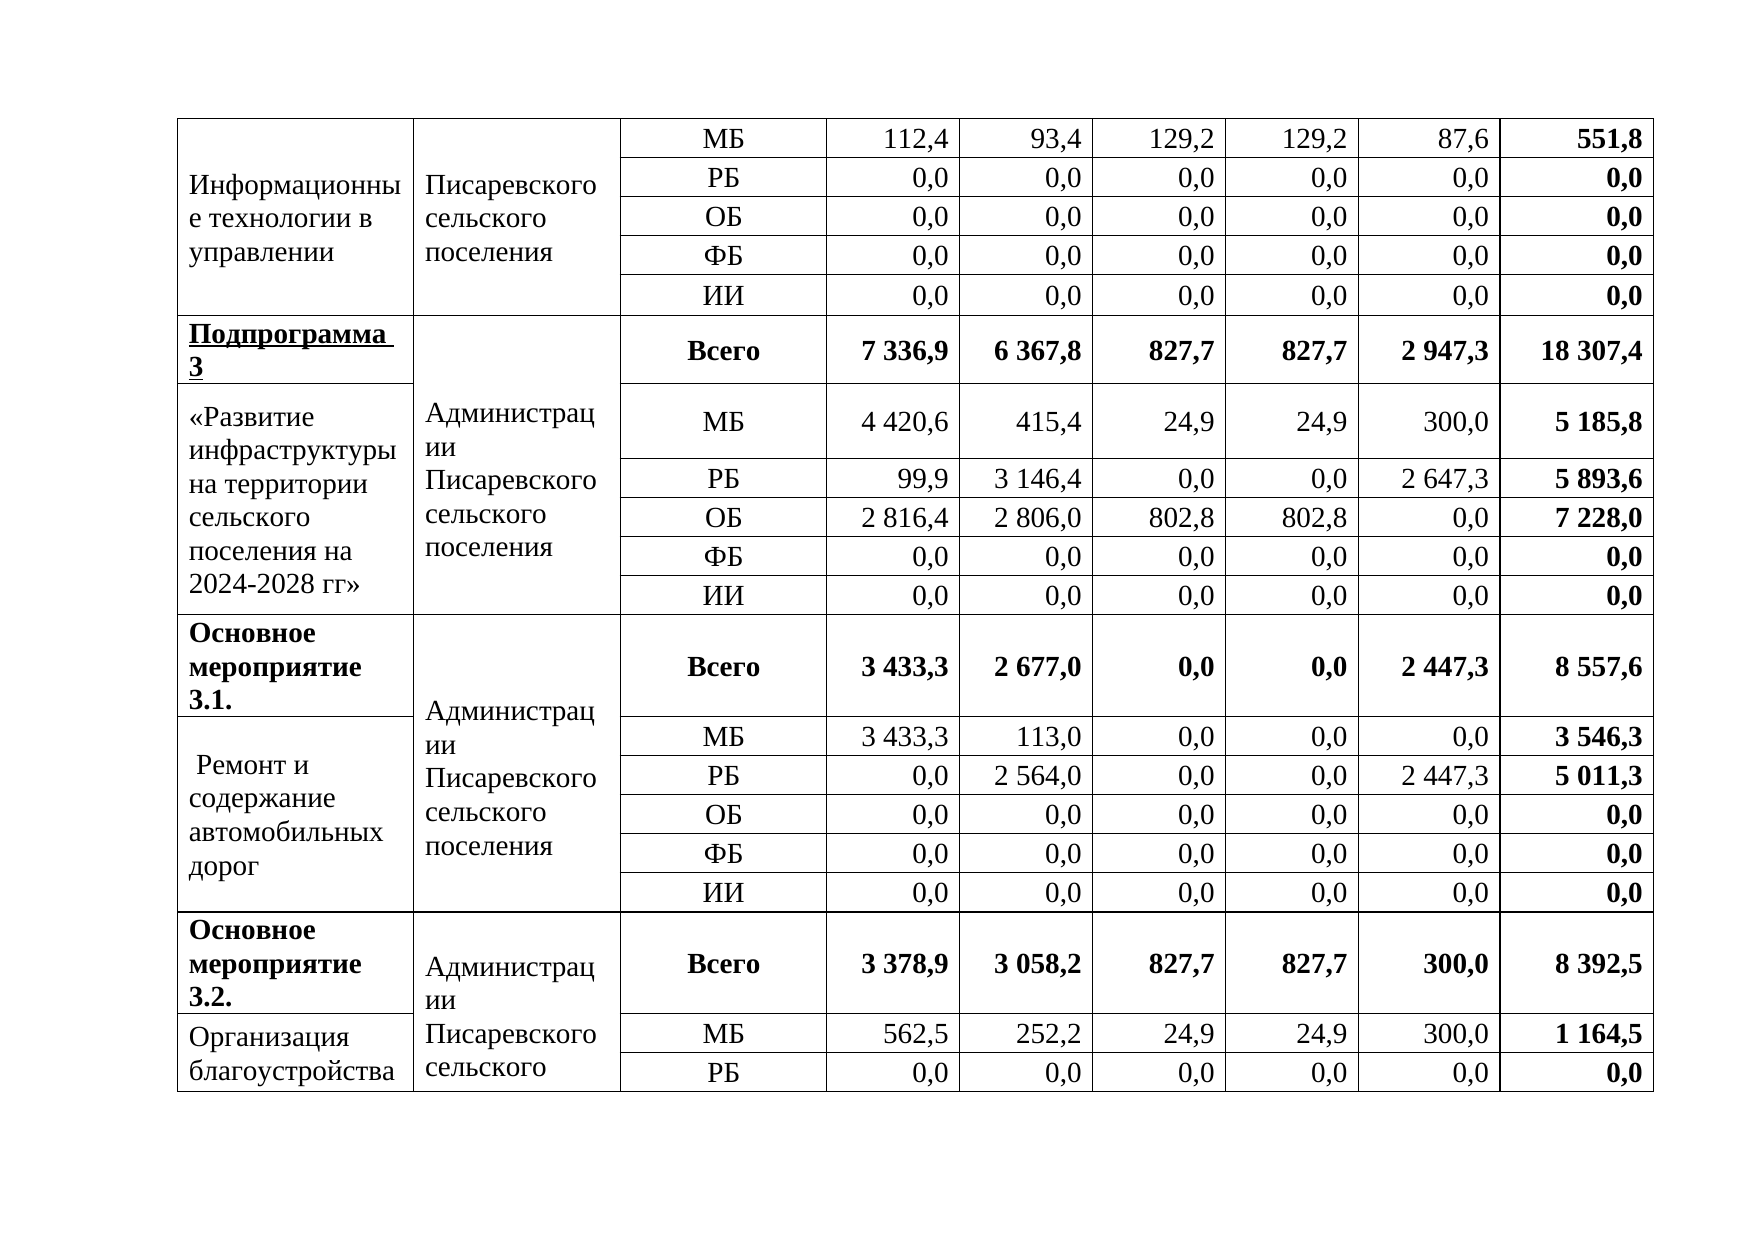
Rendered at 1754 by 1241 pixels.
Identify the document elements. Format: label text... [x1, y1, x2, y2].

table_cell Всего [621, 316, 826, 383]
table_cell 0,0 [827, 1053, 959, 1091]
table_cell 0,0 [960, 576, 1092, 614]
table_cell 2 806,0 [960, 498, 1092, 536]
table_cell 0,0 [1226, 756, 1358, 794]
table_cell 0,0 [1501, 1053, 1653, 1091]
table_cell 0,0 [1093, 275, 1225, 315]
table_cell 0,0 [827, 197, 959, 235]
table_cell 24,9 [1226, 384, 1358, 458]
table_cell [414, 913, 620, 1091]
table_cell 562,5 [827, 1014, 959, 1052]
table_cell Всего [621, 913, 826, 1013]
table_cell 0,0 [1501, 537, 1653, 575]
table_cell 8 557,6 [1501, 615, 1653, 716]
table_cell Организация благоустройства территории сельского поселения [178, 1014, 413, 1091]
table_cell 3 378,9 [827, 913, 959, 1013]
table_cell 0,0 [1359, 236, 1499, 274]
table_cell 0,0 [827, 158, 959, 196]
table_cell Информационные технологии в управлении [178, 119, 413, 315]
table_cell 0,0 [1093, 834, 1225, 872]
table_cell 0,0 [1359, 717, 1499, 755]
table_cell 4 420,6 [827, 384, 959, 458]
table_cell 0,0 [1093, 756, 1225, 794]
table_cell ОБ [621, 197, 826, 235]
table_cell 0,0 [1359, 873, 1499, 911]
table_cell 827,7 [1226, 316, 1358, 383]
table_cell 0,0 [960, 197, 1092, 235]
table_cell РБ [621, 1053, 826, 1091]
table_cell 0,0 [960, 236, 1092, 274]
table_cell 0,0 [1359, 795, 1499, 833]
table_cell 3 146,4 [960, 459, 1092, 497]
table_cell Администрации Писаревского сельского поселения [414, 615, 620, 911]
table_cell 0,0 [1501, 197, 1653, 235]
table_cell 0,0 [960, 834, 1092, 872]
table_cell 0,0 [1226, 236, 1358, 274]
table_cell 0,0 [1093, 576, 1225, 614]
table_cell МБ [621, 384, 826, 458]
table_cell ОБ [621, 498, 826, 536]
table_cell 827,7 [1093, 913, 1225, 1013]
table_cell МБ [621, 119, 826, 157]
table_cell 0,0 [827, 576, 959, 614]
table_cell 0,0 [960, 795, 1092, 833]
table_cell 129,2 [1093, 119, 1225, 157]
table_cell 300,0 [1359, 1014, 1499, 1052]
table_cell 0,0 [1226, 615, 1358, 716]
table_cell 0,0 [1359, 576, 1499, 614]
table_cell 415,4 [960, 384, 1092, 458]
table_cell 0,0 [1359, 537, 1499, 575]
table_cell 0,0 [827, 834, 959, 872]
table_cell 0,0 [960, 275, 1092, 315]
table_cell ФБ [621, 236, 826, 274]
table_cell 802,8 [1226, 498, 1358, 536]
table_cell 3 058,2 [960, 913, 1092, 1013]
table_cell 6 367,8 [960, 316, 1092, 383]
table_cell 8 392,5 [1501, 913, 1653, 1013]
table_cell 24,9 [1093, 384, 1225, 458]
table_cell ИИ [621, 275, 826, 315]
table_cell МБ [621, 717, 826, 755]
table_cell 0,0 [1501, 873, 1653, 911]
table_cell 2 816,4 [827, 498, 959, 536]
table_cell 129,2 [1226, 119, 1358, 157]
table_cell 93,4 [960, 119, 1092, 157]
table_cell 0,0 [960, 873, 1092, 911]
table_cell 3 433,3 [827, 615, 959, 716]
table_cell 0,0 [1226, 158, 1358, 196]
table_cell 0,0 [1501, 275, 1653, 315]
table_cell 0,0 [1359, 834, 1499, 872]
table_cell 0,0 [827, 795, 959, 833]
table_cell 0,0 [1501, 236, 1653, 274]
table_cell «Развитие инфраструктуры на территории сельского поселения на 2024-2028 гг» [178, 384, 413, 614]
table_cell Подпрограмма 3 [178, 316, 413, 383]
table_cell 0,0 [1226, 576, 1358, 614]
table_cell 0,0 [1501, 834, 1653, 872]
table_cell 2 677,0 [960, 615, 1092, 716]
table_cell РБ [621, 158, 826, 196]
table_cell 5 185,8 [1501, 384, 1653, 458]
table_cell 0,0 [960, 537, 1092, 575]
table_cell 0,0 [1093, 873, 1225, 911]
table_cell 113,0 [960, 717, 1092, 755]
table_cell 87,6 [1359, 119, 1499, 157]
table_cell 2 447,3 [1359, 756, 1499, 794]
table_cell ИИ [621, 873, 826, 911]
table_cell 0,0 [1226, 834, 1358, 872]
table_cell 0,0 [1226, 873, 1358, 911]
table_cell 0,0 [827, 236, 959, 274]
table_cell 0,0 [827, 275, 959, 315]
table_cell 0,0 [1501, 795, 1653, 833]
table_cell Ремонт и содержание автомобильных дорог [178, 717, 413, 911]
table_cell 827,7 [1093, 316, 1225, 383]
table_cell 0,0 [960, 1053, 1092, 1091]
table_cell 0,0 [1359, 158, 1499, 196]
table_cell Администрации Писаревского сельского поселения [414, 316, 620, 614]
table_cell 99,9 [827, 459, 959, 497]
table_cell 1 164,5 [1501, 1014, 1653, 1052]
table_cell 2 564,0 [960, 756, 1092, 794]
table_cell 0,0 [960, 158, 1092, 196]
table_cell 252,2 [960, 1014, 1092, 1052]
table_cell 7 228,0 [1501, 498, 1653, 536]
table_cell 18 307,4 [1501, 316, 1653, 383]
table_cell 551,8 [1501, 119, 1653, 157]
table_cell 0,0 [1226, 1053, 1358, 1091]
table_cell Всего [621, 615, 826, 716]
table_cell 0,0 [1359, 498, 1499, 536]
table_cell 0,0 [1093, 537, 1225, 575]
table_cell ИИ [621, 576, 826, 614]
table_cell 0,0 [1226, 459, 1358, 497]
table_cell 2 647,3 [1359, 459, 1499, 497]
table_cell 0,0 [1359, 275, 1499, 315]
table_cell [414, 119, 620, 315]
table_cell 0,0 [1226, 275, 1358, 315]
table_cell 827,7 [1226, 913, 1358, 1013]
table_cell ФБ [621, 834, 826, 872]
table_cell 0,0 [827, 537, 959, 575]
table_cell 0,0 [1093, 459, 1225, 497]
table_cell ОБ [621, 795, 826, 833]
table_cell 0,0 [1359, 1053, 1499, 1091]
table_cell 0,0 [1093, 197, 1225, 235]
table_cell 0,0 [1093, 1053, 1225, 1091]
table_cell 0,0 [1093, 615, 1225, 716]
table_cell 0,0 [1093, 158, 1225, 196]
table_cell 300,0 [1359, 913, 1499, 1013]
table_cell 0,0 [827, 756, 959, 794]
table_cell МБ [621, 1014, 826, 1052]
table_cell Основное мероприятие 3.1. [178, 615, 413, 716]
table_cell РБ [621, 459, 826, 497]
table_cell РБ [621, 756, 826, 794]
table_cell 0,0 [1093, 795, 1225, 833]
table_cell ФБ [621, 537, 826, 575]
table_cell 24,9 [1093, 1014, 1225, 1052]
table_cell 802,8 [1093, 498, 1225, 536]
table_cell 5 011,3 [1501, 756, 1653, 794]
table_cell 0,0 [1359, 197, 1499, 235]
table_cell 300,0 [1359, 384, 1499, 458]
table_cell 0,0 [1226, 537, 1358, 575]
table_cell 0,0 [1093, 717, 1225, 755]
table_cell 24,9 [1226, 1014, 1358, 1052]
table_cell 7 336,9 [827, 316, 959, 383]
table_cell 0,0 [1226, 717, 1358, 755]
table_cell 0,0 [1226, 197, 1358, 235]
table_cell 0,0 [1501, 158, 1653, 196]
table_cell 2 947,3 [1359, 316, 1499, 383]
table_cell Основное мероприятие 3.2. [178, 913, 413, 1013]
table_cell 3 433,3 [827, 717, 959, 755]
table_cell 112,4 [827, 119, 959, 157]
table_cell 5 893,6 [1501, 459, 1653, 497]
table_cell 3 546,3 [1501, 717, 1653, 755]
table_cell 0,0 [1093, 236, 1225, 274]
table_cell 0,0 [827, 873, 959, 911]
table_cell 0,0 [1226, 795, 1358, 833]
table_cell 2 447,3 [1359, 615, 1499, 716]
table_cell 0,0 [1501, 576, 1653, 614]
